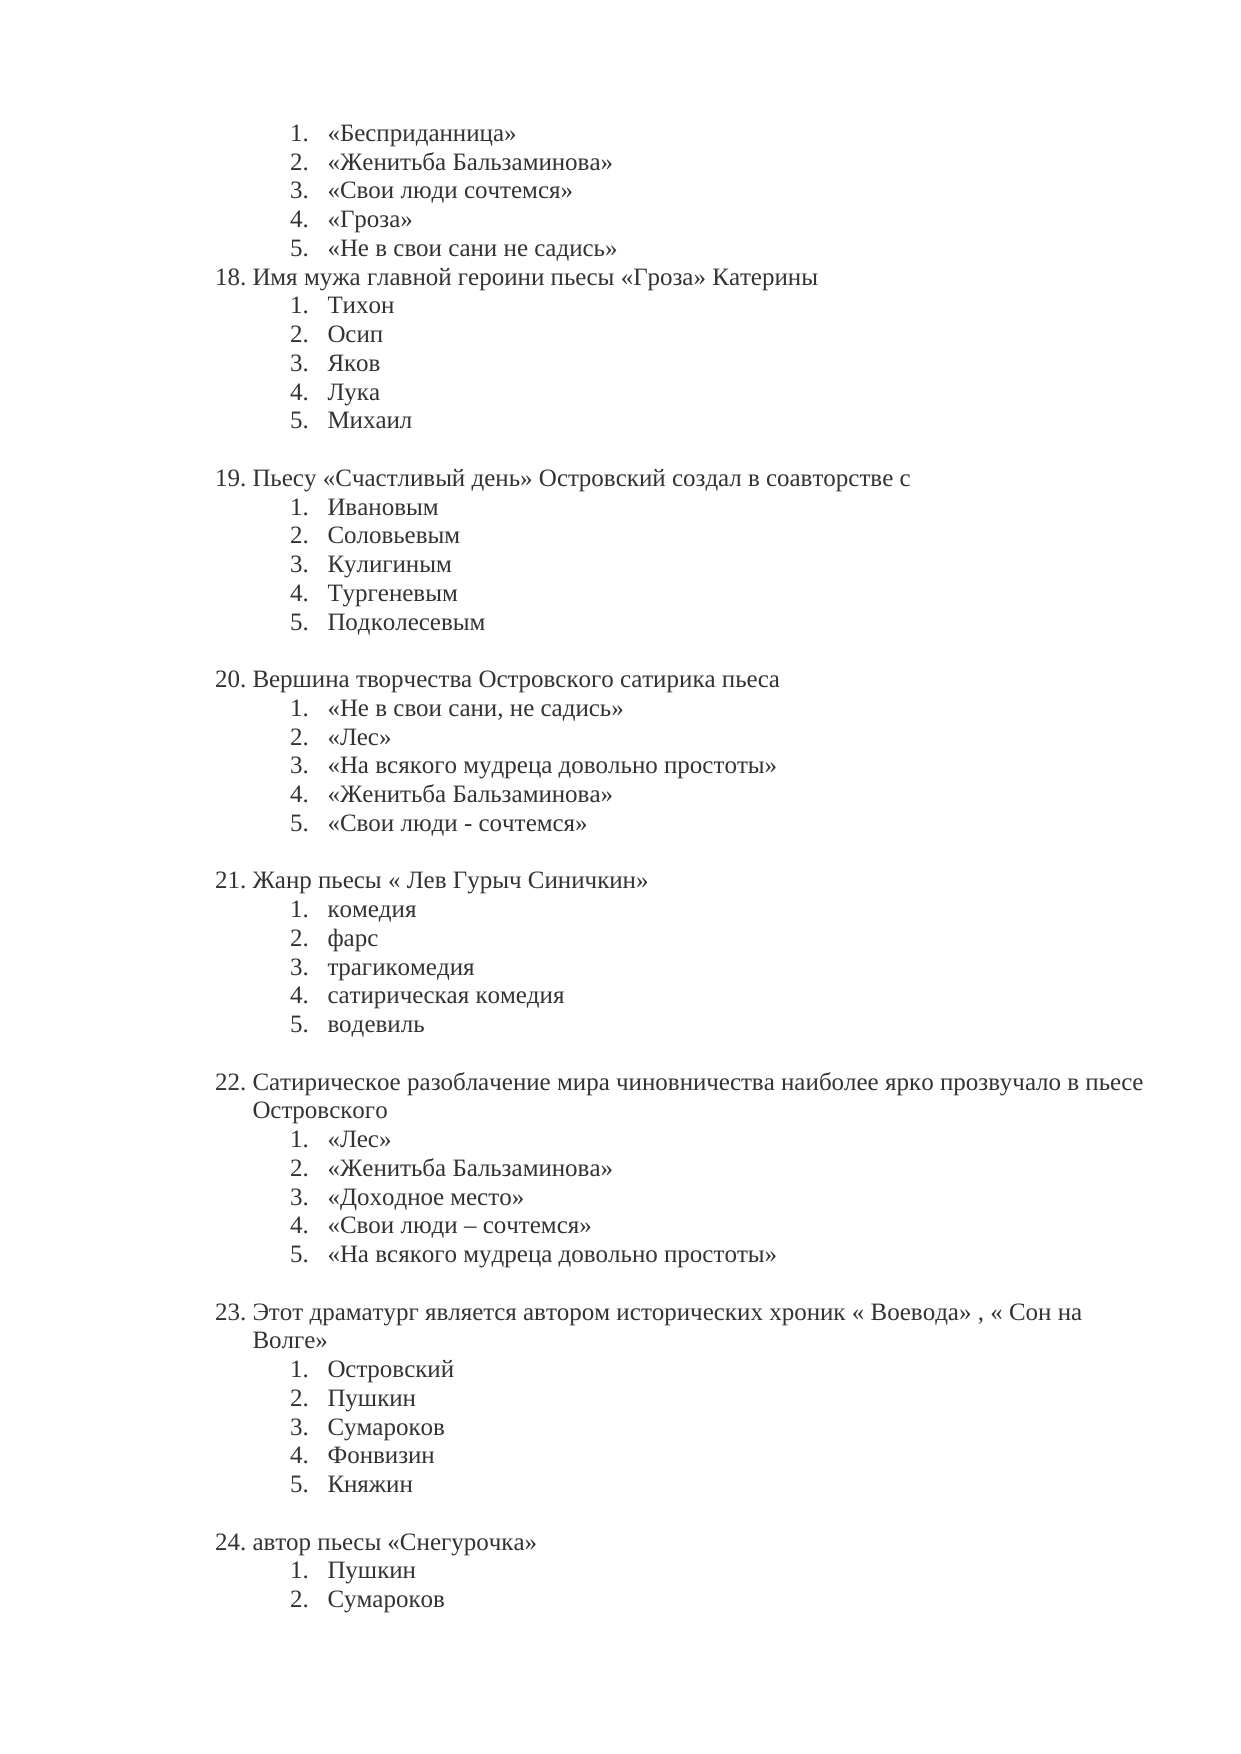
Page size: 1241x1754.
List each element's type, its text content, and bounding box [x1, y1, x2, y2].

list Сумароков [290, 1412, 1152, 1441]
list Сатирическое разоблачение мира чиновничества наиболее ярко прозвучало в пьесе Островского [215, 1067, 1152, 1124]
list Жанр пьесы « Лев Гурыч Синичкин» [215, 866, 1152, 894]
list Соловьевым [290, 521, 1152, 549]
list Лука [290, 377, 1152, 406]
list Подколесевым [290, 607, 1152, 636]
list «Женитьба Бальзаминова» [290, 147, 1152, 176]
list «Женитьба Бальзаминова» [290, 779, 1152, 808]
list трагикомедия [290, 952, 1152, 981]
list Михаил [290, 406, 1152, 434]
list «Не в свои сани не садись» [290, 233, 1152, 262]
list «Бесприданница» [290, 118, 1152, 147]
list «На всякого мудреца довольно простоты» [290, 751, 1152, 779]
list Кулигиным [290, 549, 1152, 578]
list Ивановым [290, 492, 1152, 521]
list Осип [290, 319, 1152, 348]
list «На всякого мудреца довольно простоты» [290, 1239, 1152, 1268]
list Княжин [290, 1469, 1152, 1498]
list Островский [290, 1354, 1152, 1383]
list Имя мужа главной героини пьесы «Гроза» Катерины [215, 262, 1152, 291]
list фарс [290, 923, 1152, 952]
list Тургеневым [290, 578, 1152, 607]
list автор пьесы «Снегурочка» [215, 1527, 1152, 1556]
list Пушкин [290, 1556, 1152, 1584]
list Пушкин [290, 1383, 1152, 1412]
list комедия [290, 894, 1152, 923]
list «Свои люди - сочтемся» [290, 808, 1152, 837]
list «Свои люди – сочтемся» [290, 1211, 1152, 1239]
list «Доходное место» [290, 1182, 1152, 1211]
list «Лес» [290, 722, 1152, 751]
list «Женитьба Бальзаминова» [290, 1153, 1152, 1182]
list «Лес» [290, 1124, 1152, 1153]
list сатирическая комедия [290, 981, 1152, 1009]
list Тихон [290, 291, 1152, 319]
list Вершина творчества Островского сатирика пьеса [215, 664, 1152, 693]
list «Не в свои сани, не садись» [290, 693, 1152, 722]
list Яков [290, 348, 1152, 377]
list «Гроза» [290, 204, 1152, 233]
list Сумароков [290, 1584, 1152, 1613]
list Фонвизин [290, 1441, 1152, 1469]
list «Свои люди сочтемся» [290, 176, 1152, 204]
list Пьесу «Счастливый день» Островский создал в соавторстве с [215, 463, 1152, 492]
list Этот драматург является автором исторических хроник « Воевода» , « Сон на Волге» [215, 1297, 1152, 1354]
list водевиль [290, 1009, 1152, 1038]
